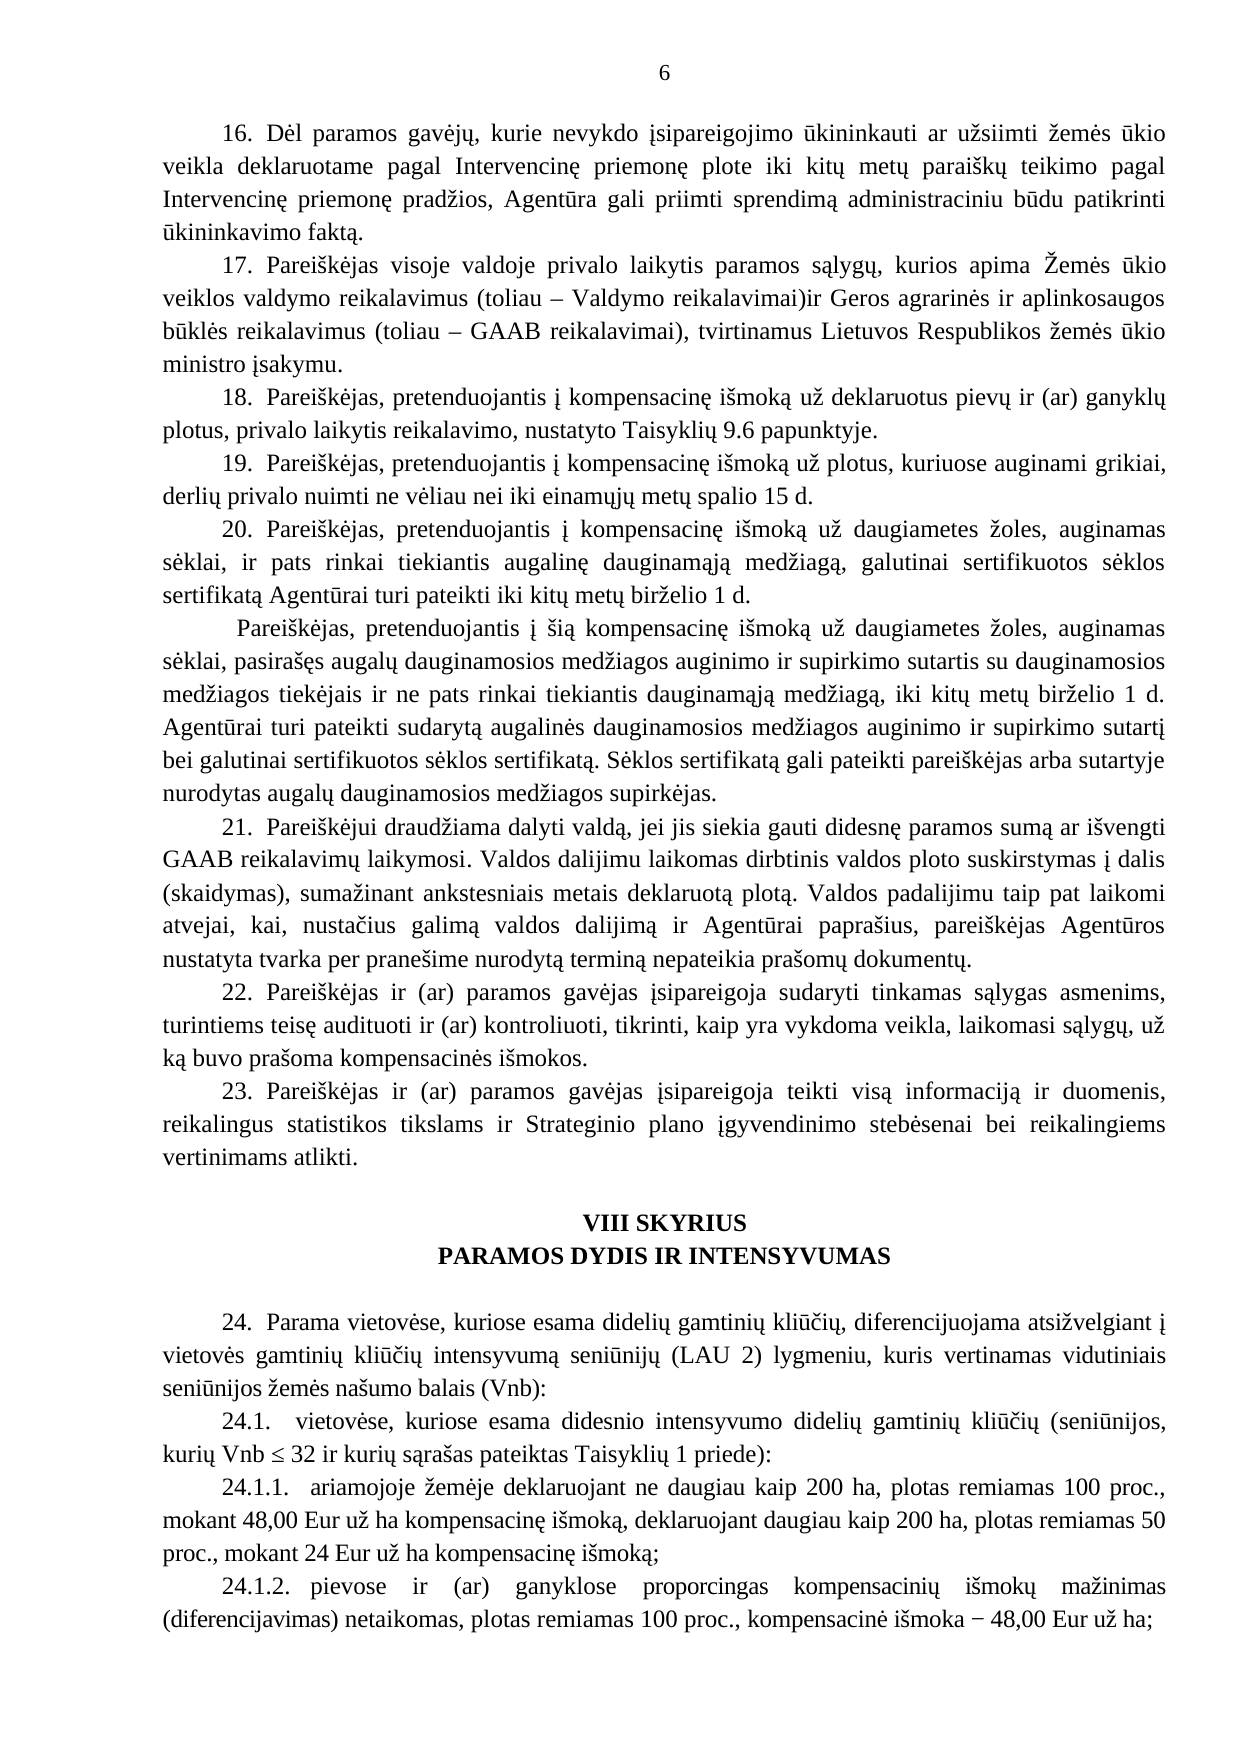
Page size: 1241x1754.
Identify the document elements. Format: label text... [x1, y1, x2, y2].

list ariamojoje žemėje deklaruojant ne daugiau kaip 200 ha, plotas remiamas 100 proc., mokant 48,00 Eur už ha kompensacinę išmoką, deklaruojant daugiau kaip 200 ha, plotas remiamas 50 proc., mokant 24 Eur už ha kompensacinę išmoką; [162, 1472, 1166, 1567]
text Pareiškėjas, pretenduojantis į šią kompensacinę išmoką už daugiametes žoles, auginamas sėklai, pasirašęs augalų dauginamosios medžiagos auginimo ir supirkimo sutartis su dauginamosios medžiagos tiekėjais ir ne pats rinkai tiekiantis dauginamąją medžiagą, iki kitų metų birželio 1 d. Agentūrai turi pateikti sudarytą augalinės dauginamosios medžiagos auginimo ir supirkimo sutartį bei galutinai sertifikuotos sėklos sertifikatą. Sėklos sertifikatą gali pateikti pareiškėjas arba sutartyje nurodytas augalų dauginamosios medžiagos supirkėjas. [162, 613, 1166, 807]
list Pareiškėjas ir (ar) paramos gavėjas įsipareigoja sudaryti tinkamas sąlygas asmenims, turintiems teisę audituoti ir (ar) kontroliuoti, tikrinti, kaip yra vykdoma veikla, laikomasi sąlygų, už ką buvo prašoma kompensacinės išmokos. [162, 977, 1166, 1071]
list vietovėse, kuriose esama didesnio intensyvumo didelių gamtinių kliūčių (seniūnijos, kurių Vnb ≤ 32 ir kurių sąrašas pateiktas Taisyklių 1 priede): [162, 1406, 1166, 1468]
list Pareiškėjas visoje valdoje privalo laikytis paramos sąlygų, kurios apima Žemės ūkio veiklos valdymo reikalavimus (toliau – Valdymo reikalavimai)ir Geros agrarinės ir aplinkosaugos būklės reikalavimus (toliau – GAAB reikalavimai), tvirtinamus Lietuvos Respublikos žemės ūkio ministro įsakymu. [162, 250, 1166, 378]
list Pareiškėjas, pretenduojantis į kompensacinę išmoką už plotus, kuriuose auginami grikiai, derlių privalo nuimti ne vėliau nei iki einamųjų metų spalio 15 d. [162, 448, 1166, 510]
text PARAMOS DYDIS IR INTENSYVUMAS [162, 1241, 1166, 1269]
list Pareiškėjas, pretenduojantis į kompensacinę išmoką už deklaruotus pievų ir (ar) ganyklų plotus, privalo laikytis reikalavimo, nustatyto Taisyklių 9.6 papunktyje. [162, 382, 1166, 444]
list Pareiškėjas ir (ar) paramos gavėjas įsipareigoja teikti visą informaciją ir duomenis, reikalingus statistikos tikslams ir Strateginio plano įgyvendinimo stebėsenai bei reikalingiems vertinimams atlikti. [162, 1076, 1166, 1171]
text VIII SKYRIUS [162, 1208, 1166, 1237]
list Pareiškėjui draudžiama dalyti valdą, jei jis siekia gauti didesnę paramos sumą ar išvengti GAAB reikalavimų laikymosi. Valdos dalijimu laikomas dirbtinis valdos ploto suskirstymas į dalis (skaidymas), sumažinant ankstesniais metais deklaruotą plotą. Valdos padalijimu taip pat laikomi atvejai, kai, nustačius galimą valdos dalijimą ir Agentūrai paprašius, pareiškėjas Agentūros nustatyta tvarka per pranešime nurodytą terminą nepateikia prašomų dokumentų. [162, 812, 1166, 972]
list Dėl paramos gavėjų, kurie nevykdo įsipareigojimo ūkininkauti ar užsiimti žemės ūkio veikla deklaruotame pagal Intervencinę priemonę plote iki kitų metų paraiškų teikimo pagal Intervencinę priemonę pradžios, Agentūra gali priimti sprendimą administraciniu būdu patikrinti ūkininkavimo faktą. [162, 118, 1166, 246]
list pievose ir (ar) ganyklose proporcingas kompensacinių išmokų mažinimas (diferencijavimas) netaikomas, plotas remiamas 100 proc., kompensacinė išmoka − 48,00 Eur už ha; [162, 1571, 1166, 1633]
list Pareiškėjas, pretenduojantis į kompensacinę išmoką už daugiametes žoles, auginamas sėklai, ir pats rinkai tiekiantis augalinę dauginamąją medžiagą, galutinai sertifikuotos sėklos sertifikatą Agentūrai turi pateikti iki kitų metų birželio 1 d. [162, 514, 1166, 609]
list Parama vietovėse, kuriose esama didelių gamtinių kliūčių, diferencijuojama atsižvelgiant į vietovės gamtinių kliūčių intensyvumą seniūnijų (LAU 2) lygmeniu, kuris vertinamas vidutiniais seniūnijos žemės našumo balais (Vnb): [162, 1307, 1166, 1402]
